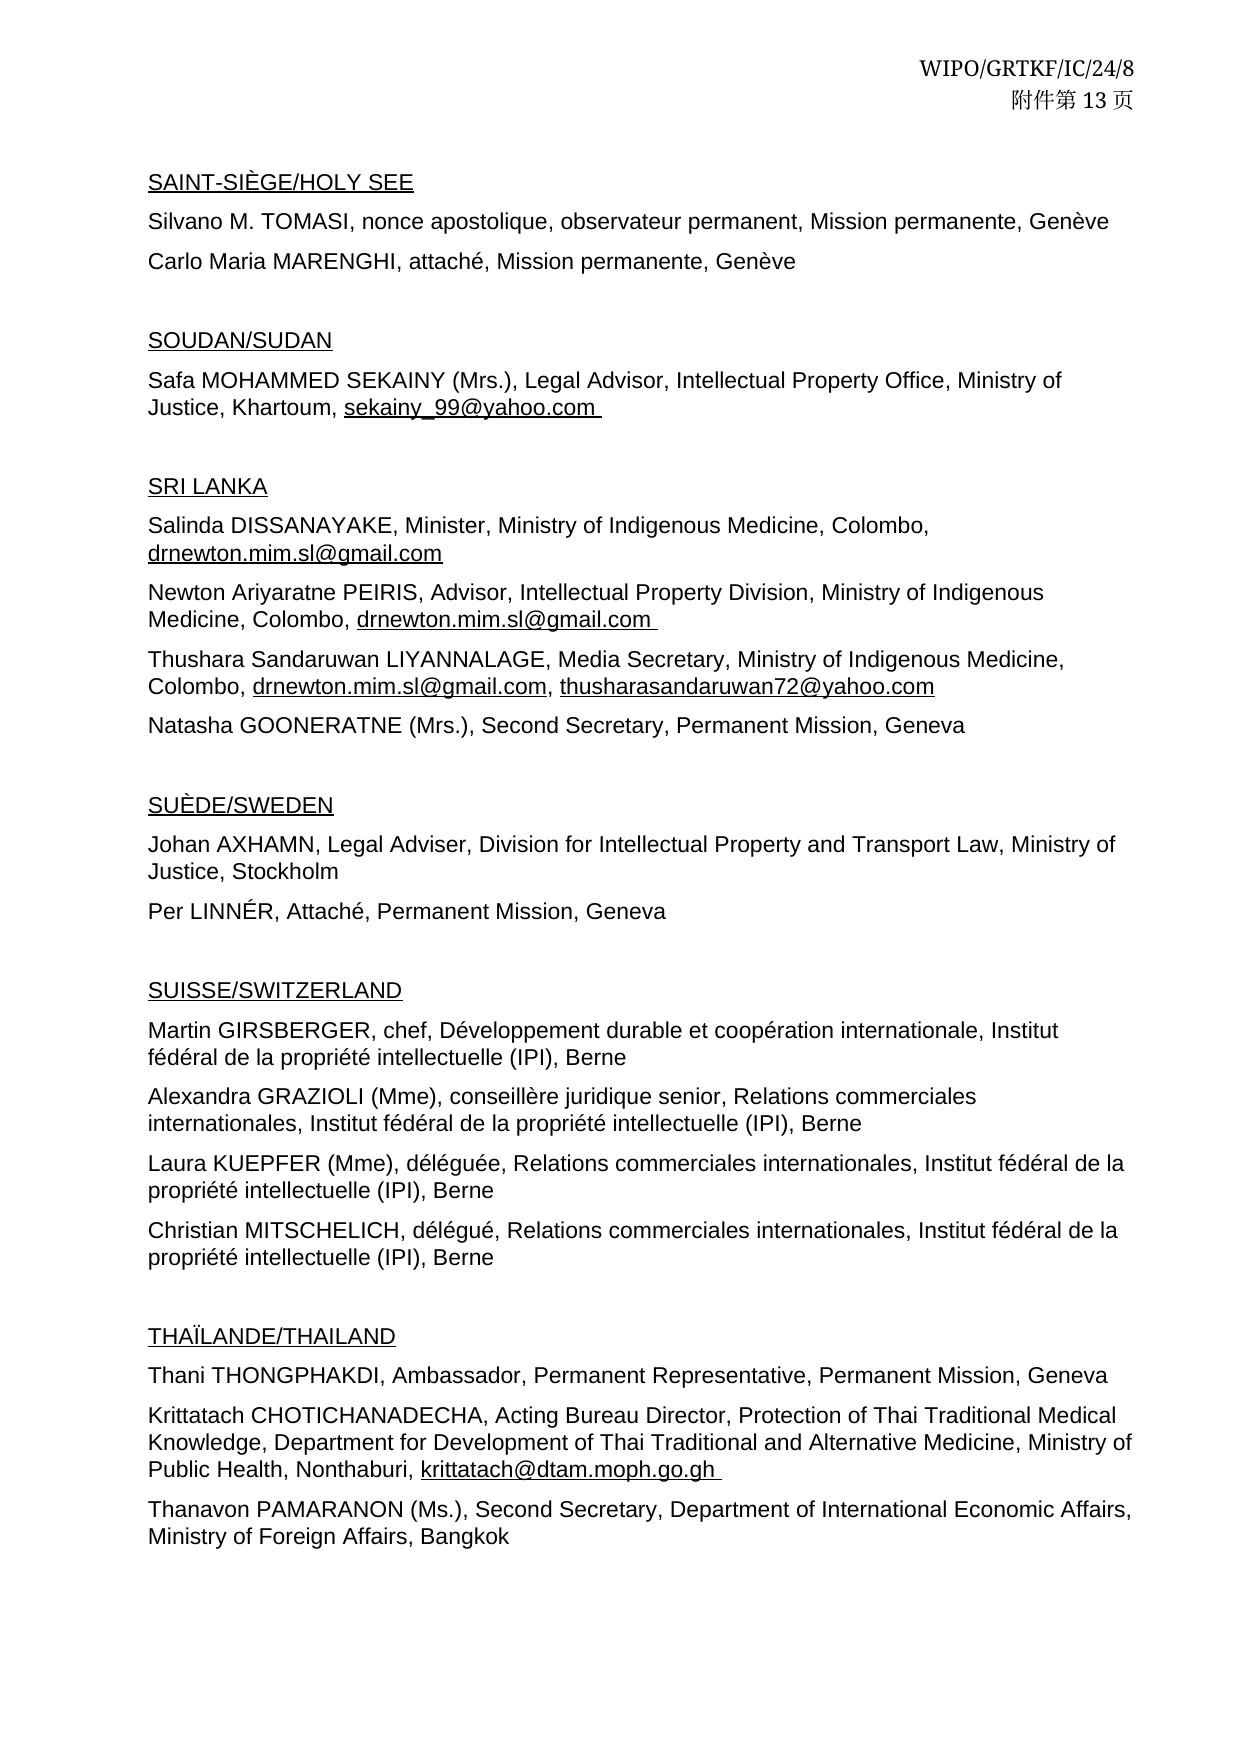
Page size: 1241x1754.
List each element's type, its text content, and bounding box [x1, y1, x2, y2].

text Per LINNÉR, Attaché, Permanent Mission, Geneva [148, 898, 1134, 925]
text THAÏLANDE/THAILAND [148, 1323, 1134, 1350]
text Alexandra GRAZIOLI (Mme), conseillère juridique senior, Relations commerciales internationales, Institut fédéral de la propriété intellectuelle (IPI), Berne [148, 1083, 1134, 1137]
text Carlo Maria MARENGHI, attaché, Mission permanente, Genève [148, 248, 1134, 275]
text Thani THONGPHAKDI, Ambassador, Permanent Representative, Permanent Mission, Geneva [148, 1362, 1134, 1389]
text Silvano M. TOMASI, nonce apostolique, observateur permanent, Mission permanente, Genève [148, 208, 1134, 235]
text Natasha GOONERATNE (Mrs.), Second Secretary, Permanent Mission, Geneva [148, 712, 1134, 739]
text Thanavon PAMARANON (Ms.), Second Secretary, Department of International Economic Affairs, Ministry of Foreign Affairs, Bangkok [148, 1496, 1134, 1550]
text Salinda DISSANAYAKE, Minister, Ministry of Indigenous Medicine, Colombo, drnewton.mim.sl@gmail.com [148, 512, 1134, 566]
text SUISSE/SWITZERLAND [148, 977, 1134, 1004]
text Thushara Sandaruwan LIYANNALAGE, Media Secretary, Ministry of Indigenous Medicine, Colombo, drnewton.mim.sl@gmail.com, thusharasandaruwan72@yahoo.com [148, 646, 1134, 700]
text Newton Ariyaratne PEIRIS, Advisor, Intellectual Property Division, Ministry of Indigenous Medicine, Colombo, drnewton.mim.sl@gmail.com [148, 579, 1134, 633]
text SRI LANKA [148, 473, 1134, 500]
text SAINT-SIÈGE/HOLY SEE [148, 168, 1134, 196]
text SOUDAN/SUDAN [148, 327, 1134, 354]
text SUÈDE/SWEDEN [148, 791, 1134, 818]
text Krittatach CHOTICHANADECHA, Acting Bureau Director, Protection of Thai Traditional Medical Knowledge, Department for Development of Thai Traditional and Alternative Medicine, Ministry of Public Health, Nonthaburi, krittatach@dtam.moph.go.gh [148, 1402, 1134, 1483]
text Safa MOHAMMED SEKAINY (Mrs.), Legal Advisor, Intellectual Property Office, Ministry of Justice, Khartoum, sekainy_99@yahoo.com [148, 366, 1134, 421]
text Martin GIRSBERGER, chef, Développement durable et coopération internationale, Institut fédéral de la propriété intellectuelle (IPI), Berne [148, 1016, 1134, 1071]
text Johan AXHAMN, Legal Adviser, Division for Intellectual Property and Transport Law, Ministry of Justice, Stockholm [148, 831, 1134, 885]
text Christian MITSCHELICH, délégué, Relations commerciales internationales, Institut fédéral de la propriété intellectuelle (IPI), Berne [148, 1216, 1134, 1271]
text Laura KUEPFER (Mme), déléguée, Relations commerciales internationales, Institut fédéral de la propriété intellectuelle (IPI), Berne [148, 1150, 1134, 1204]
